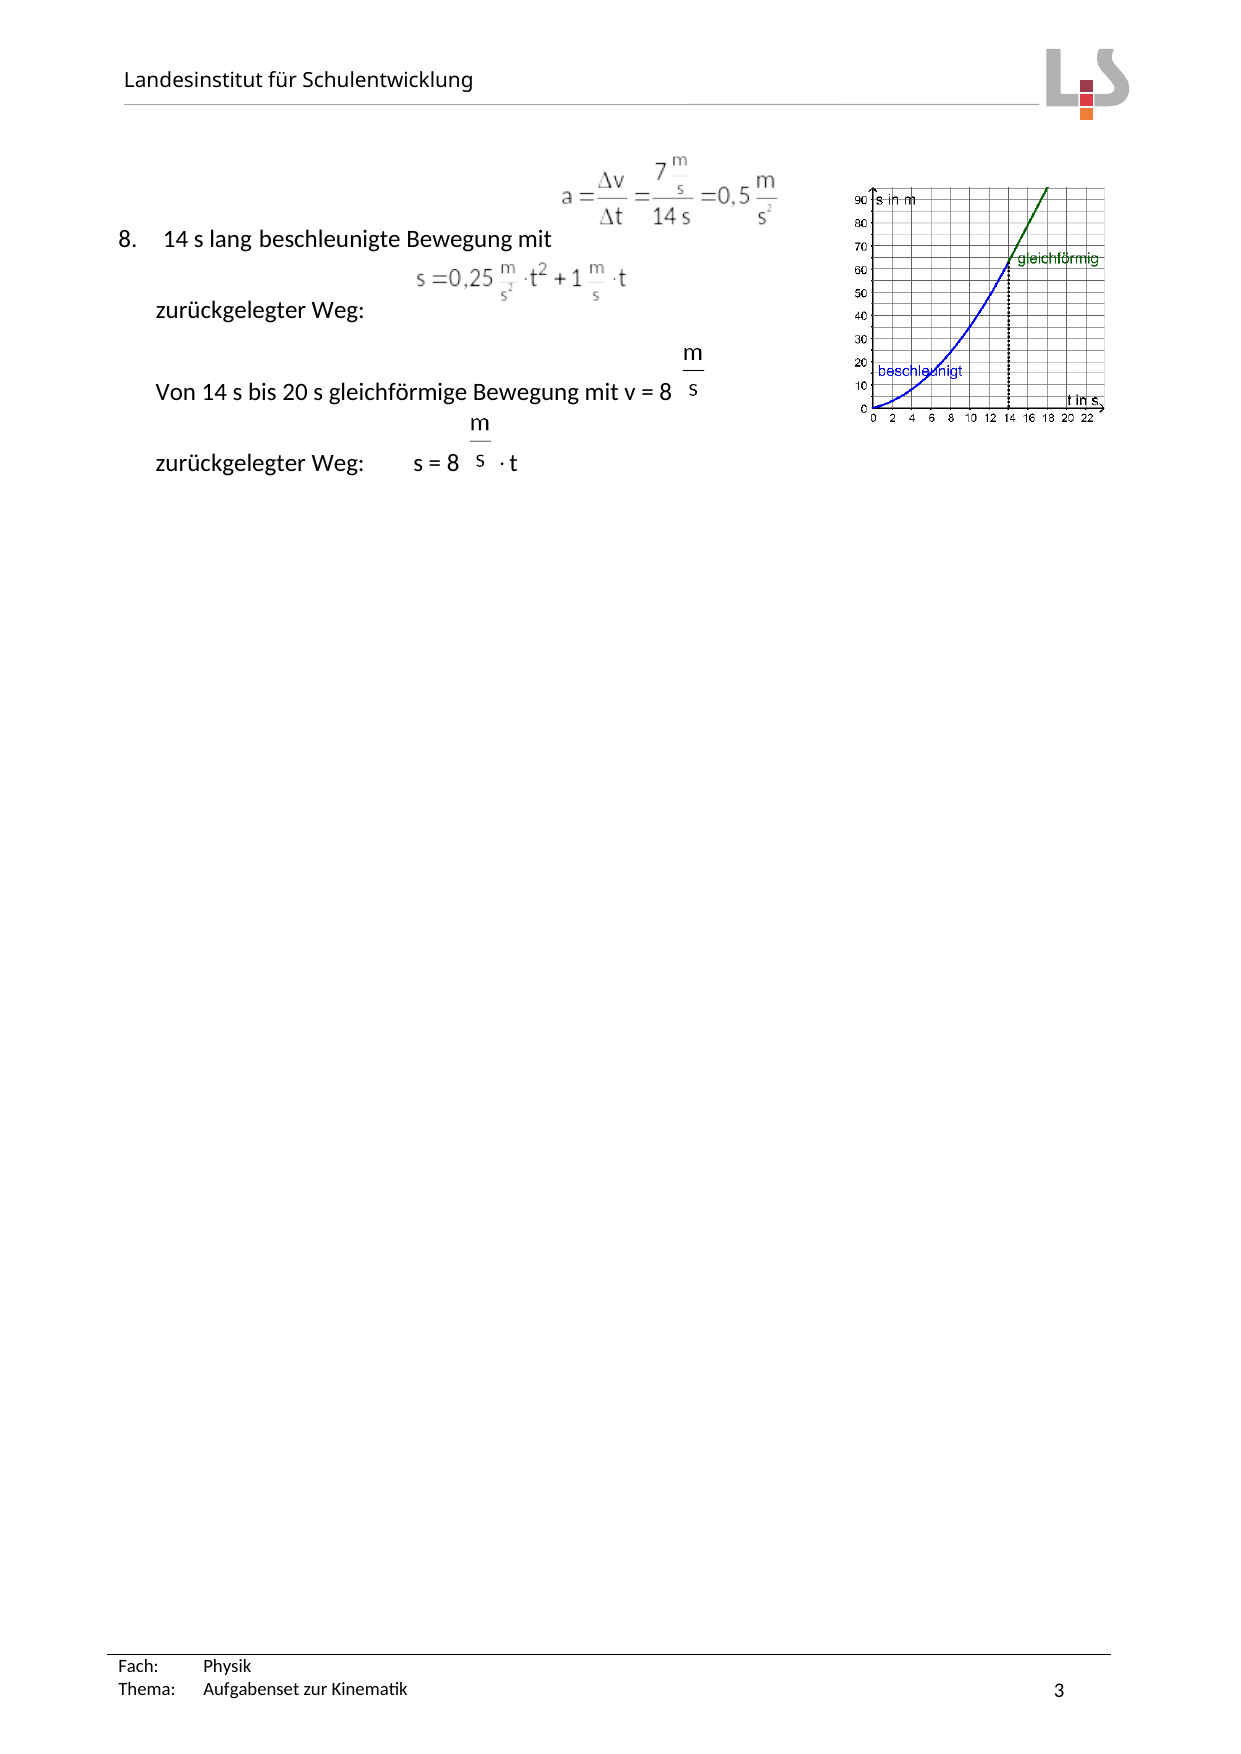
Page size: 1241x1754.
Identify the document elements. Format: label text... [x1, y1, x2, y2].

list 14 s lang beschleunigte Bewegung mit zurückgelegter Weg: [118, 148, 1122, 324]
text Von 14 s bis 20 s gleichförmige Bewegung mit v = 8 zurückgelegter Weg: s = 8 t [155, 337, 1122, 477]
picture [853, 187, 1105, 429]
